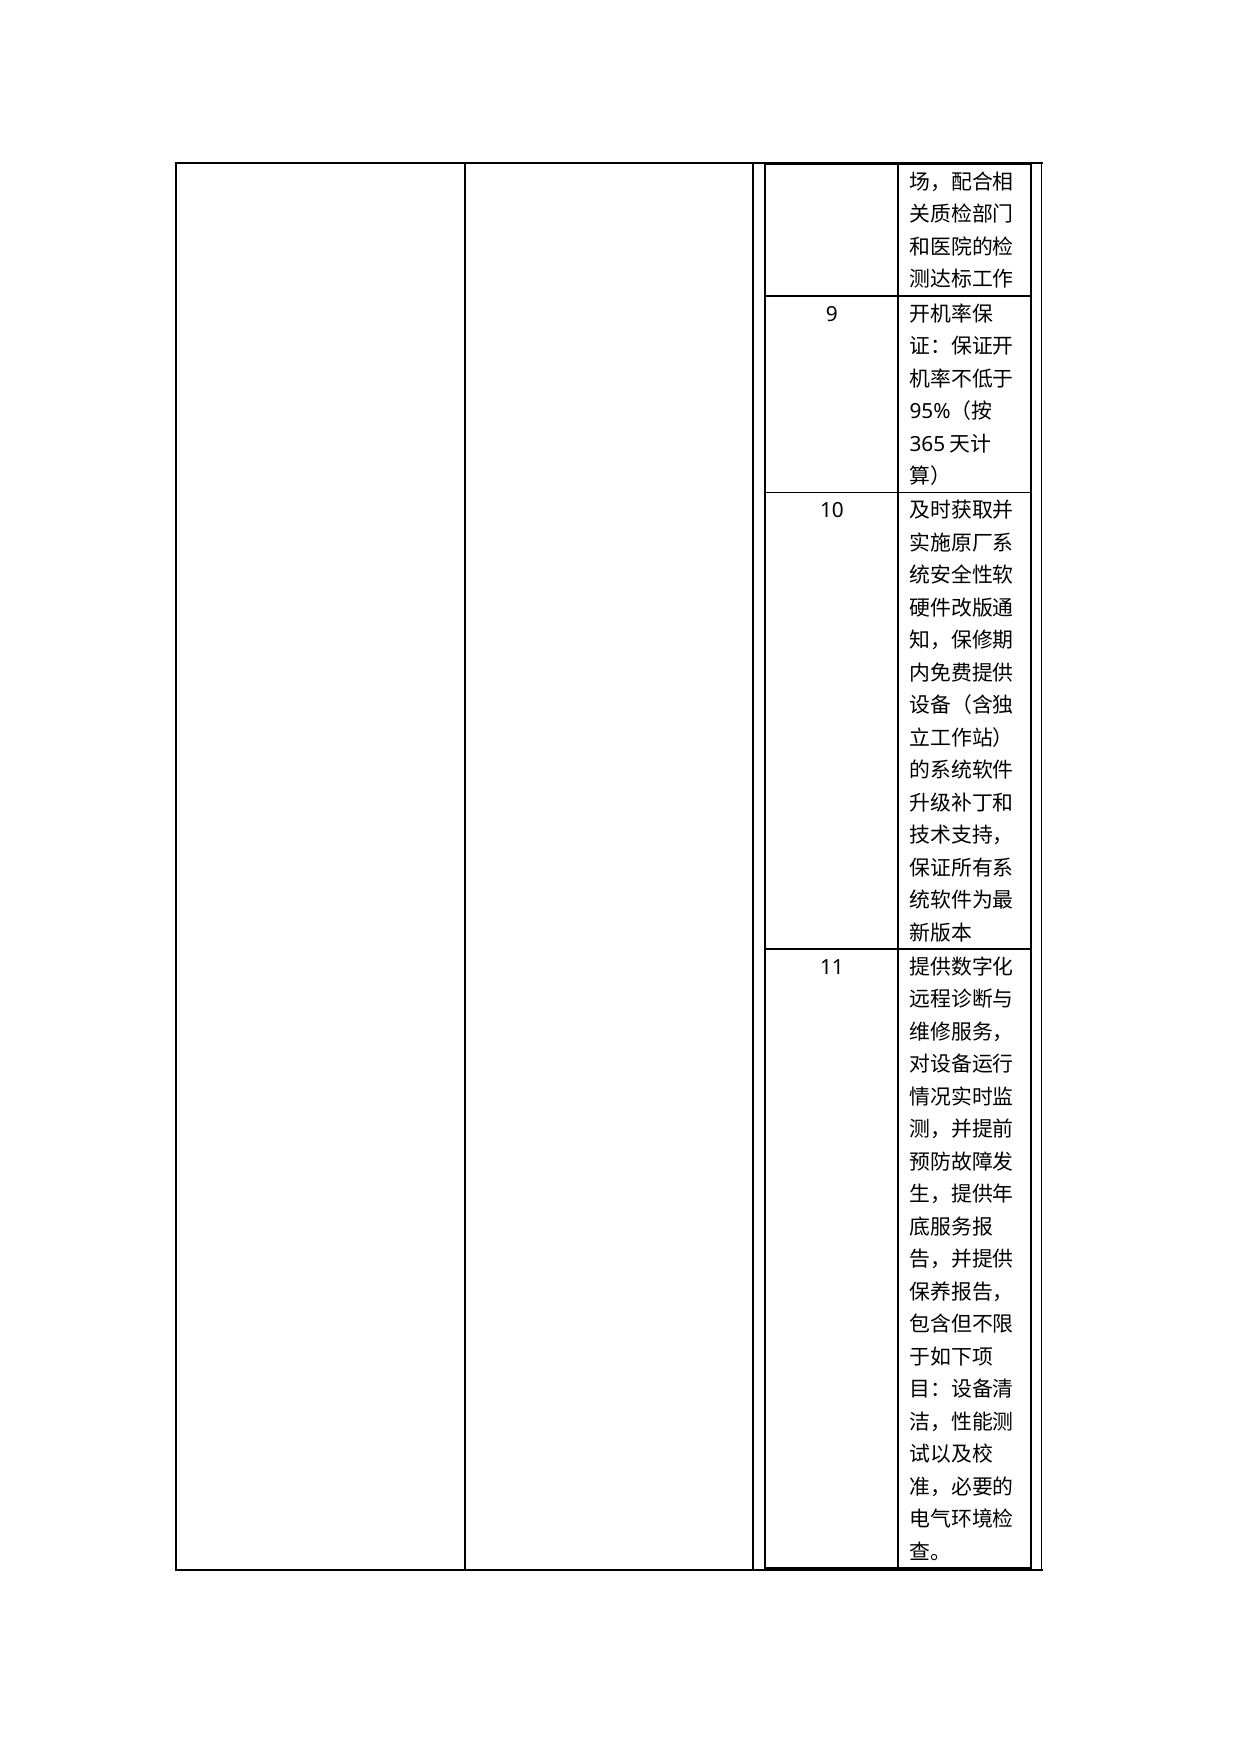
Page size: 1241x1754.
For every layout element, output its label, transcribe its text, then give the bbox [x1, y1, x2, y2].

table_cell [1032, 164, 1041, 1569]
table_cell [766, 297, 897, 492]
table_cell [899, 950, 1030, 1567]
table_cell [766, 493, 897, 948]
table_cell 1 [177, 164, 464, 1569]
table_cell [766, 950, 897, 1567]
table_cell [899, 297, 1030, 492]
table_cell [766, 165, 897, 295]
table_cell [466, 164, 752, 1569]
table_cell [899, 493, 1030, 948]
table_cell [754, 164, 764, 1569]
table_cell [899, 165, 1030, 295]
